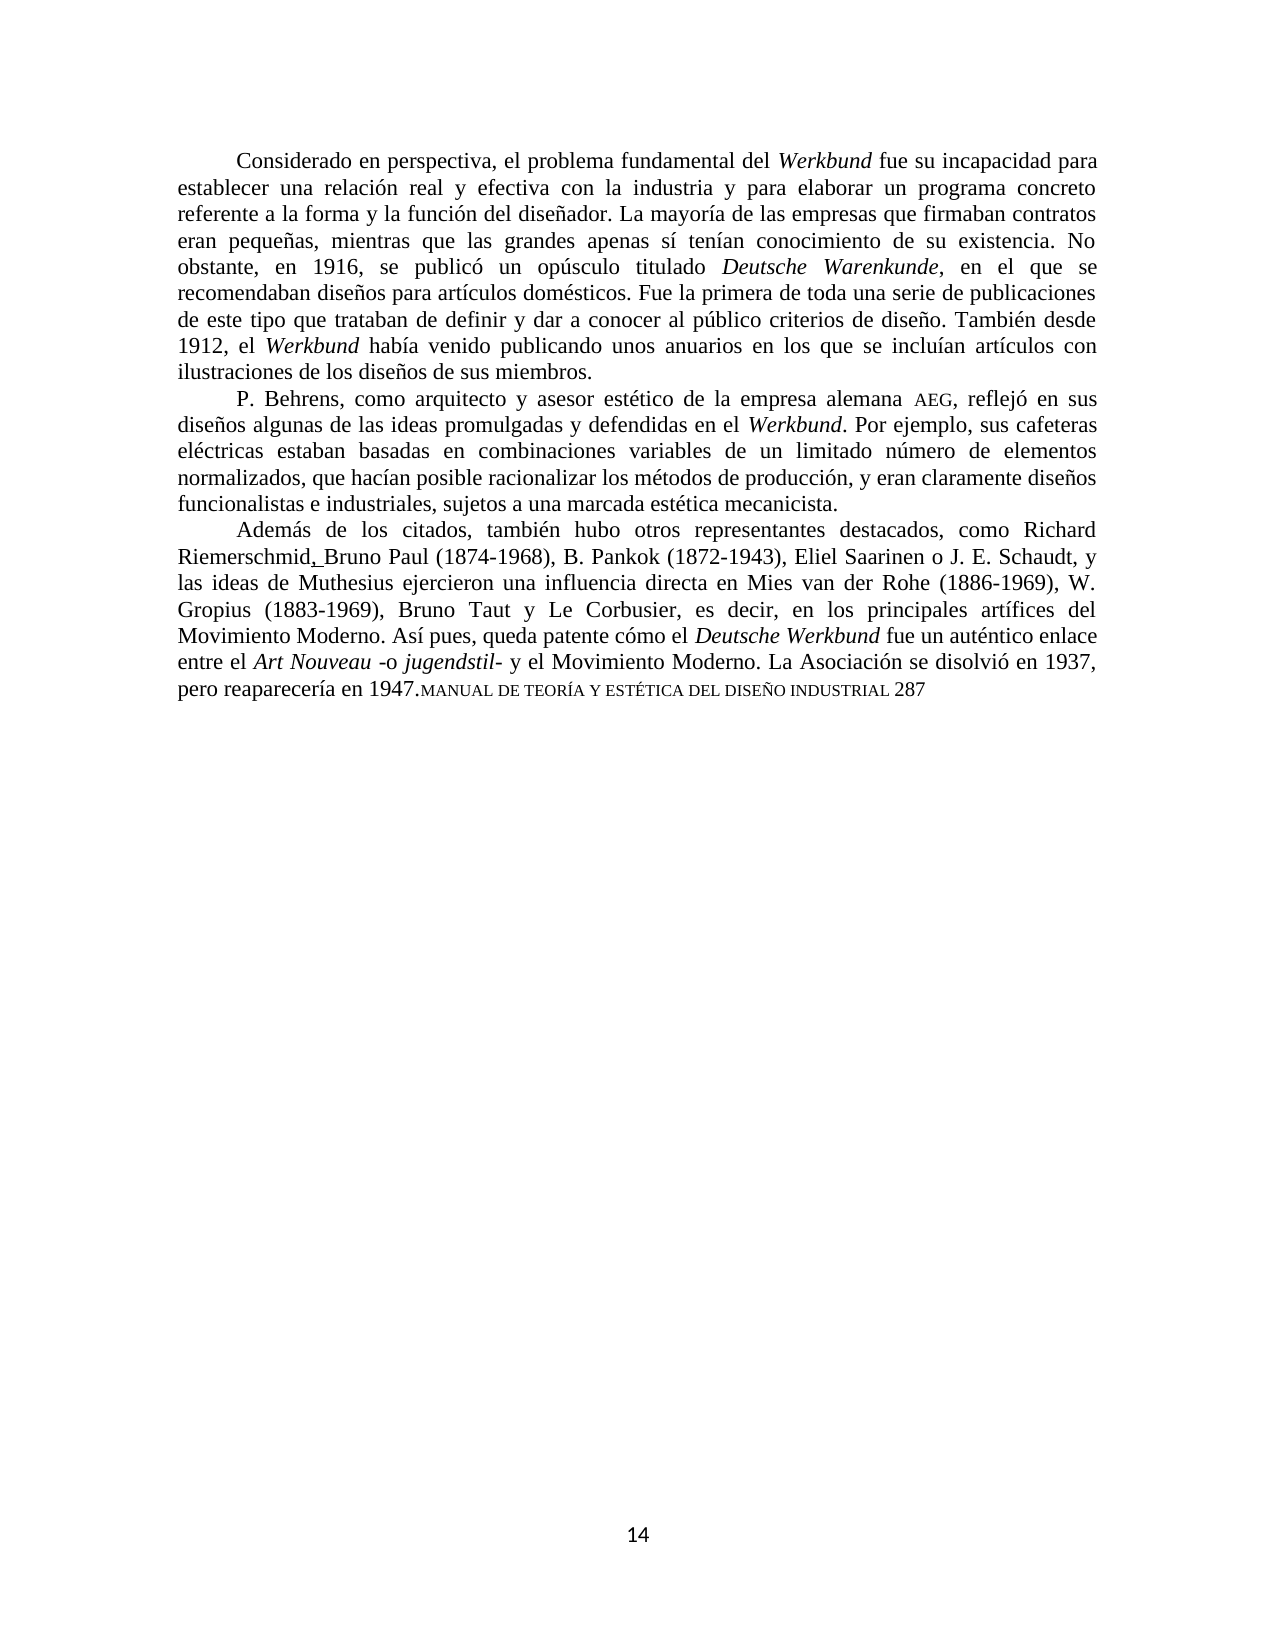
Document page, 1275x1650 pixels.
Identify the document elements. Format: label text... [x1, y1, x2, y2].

text P. Behrens, como arquitecto y asesor estético de la empresa alemana AEG, reflejó en sus diseños algunas de las ideas promulgadas y defendidas en el Werkbund. Por ejemplo, sus cafeteras eléctricas estaban basadas en combinaciones variables de un limitado número de elementos normalizados, que hacían posible racionalizar los métodos de producción, y eran claramente diseños funcionalistas e industriales, sujetos a una marcada estética mecanicista. [177, 385, 1098, 517]
text Considerado en perspectiva, el problema fundamental del Werkbund fue su incapacidad para establecer una relación real y efectiva con la industria y para elaborar un programa concreto referente a la forma y la función del diseñador. La mayoría de las empresas que firmaban contratos eran pequeñas, mientras que las grandes apenas sí tenían conocimiento de su existencia. No obstante, en 1916, se publicó un opúsculo titulado Deutsche Warenkunde, en el que se recomendaban diseños para artículos domésticos. Fue la primera de toda una serie de publicaciones de este tipo que trataban de definir y dar a conocer al público criterios de diseño. También desde 1912, el Werkbund había venido publicando unos anuarios en los que se incluían artículos con ilustraciones de los diseños de sus miembros. [177, 148, 1098, 385]
text Además de los citados, también hubo otros representantes destacados, como Richard Riemerschmid, Bruno Paul (1874-1968), B. Pankok (1872-1943), Eliel Saarinen o J. E. Schaudt, y las ideas de Muthesius ejercieron una influencia directa en Mies van der Rohe (1886-1969), W. Gropius (1883-1969), Bruno Taut y Le Corbusier, es decir, en los principales artífices del Movimiento Moderno. Así pues, queda patente cómo el Deutsche Werkbund fue un auténtico enlace entre el Art Nouveau -o jugendstil- y el Movimiento Moderno. La Asociación se disolvió en 1937, pero reaparecería en 1947.MANUAL DE TEORÍA Y ESTÉTICA DEL DISEÑO INDUSTRIAL 287 [177, 517, 1098, 701]
